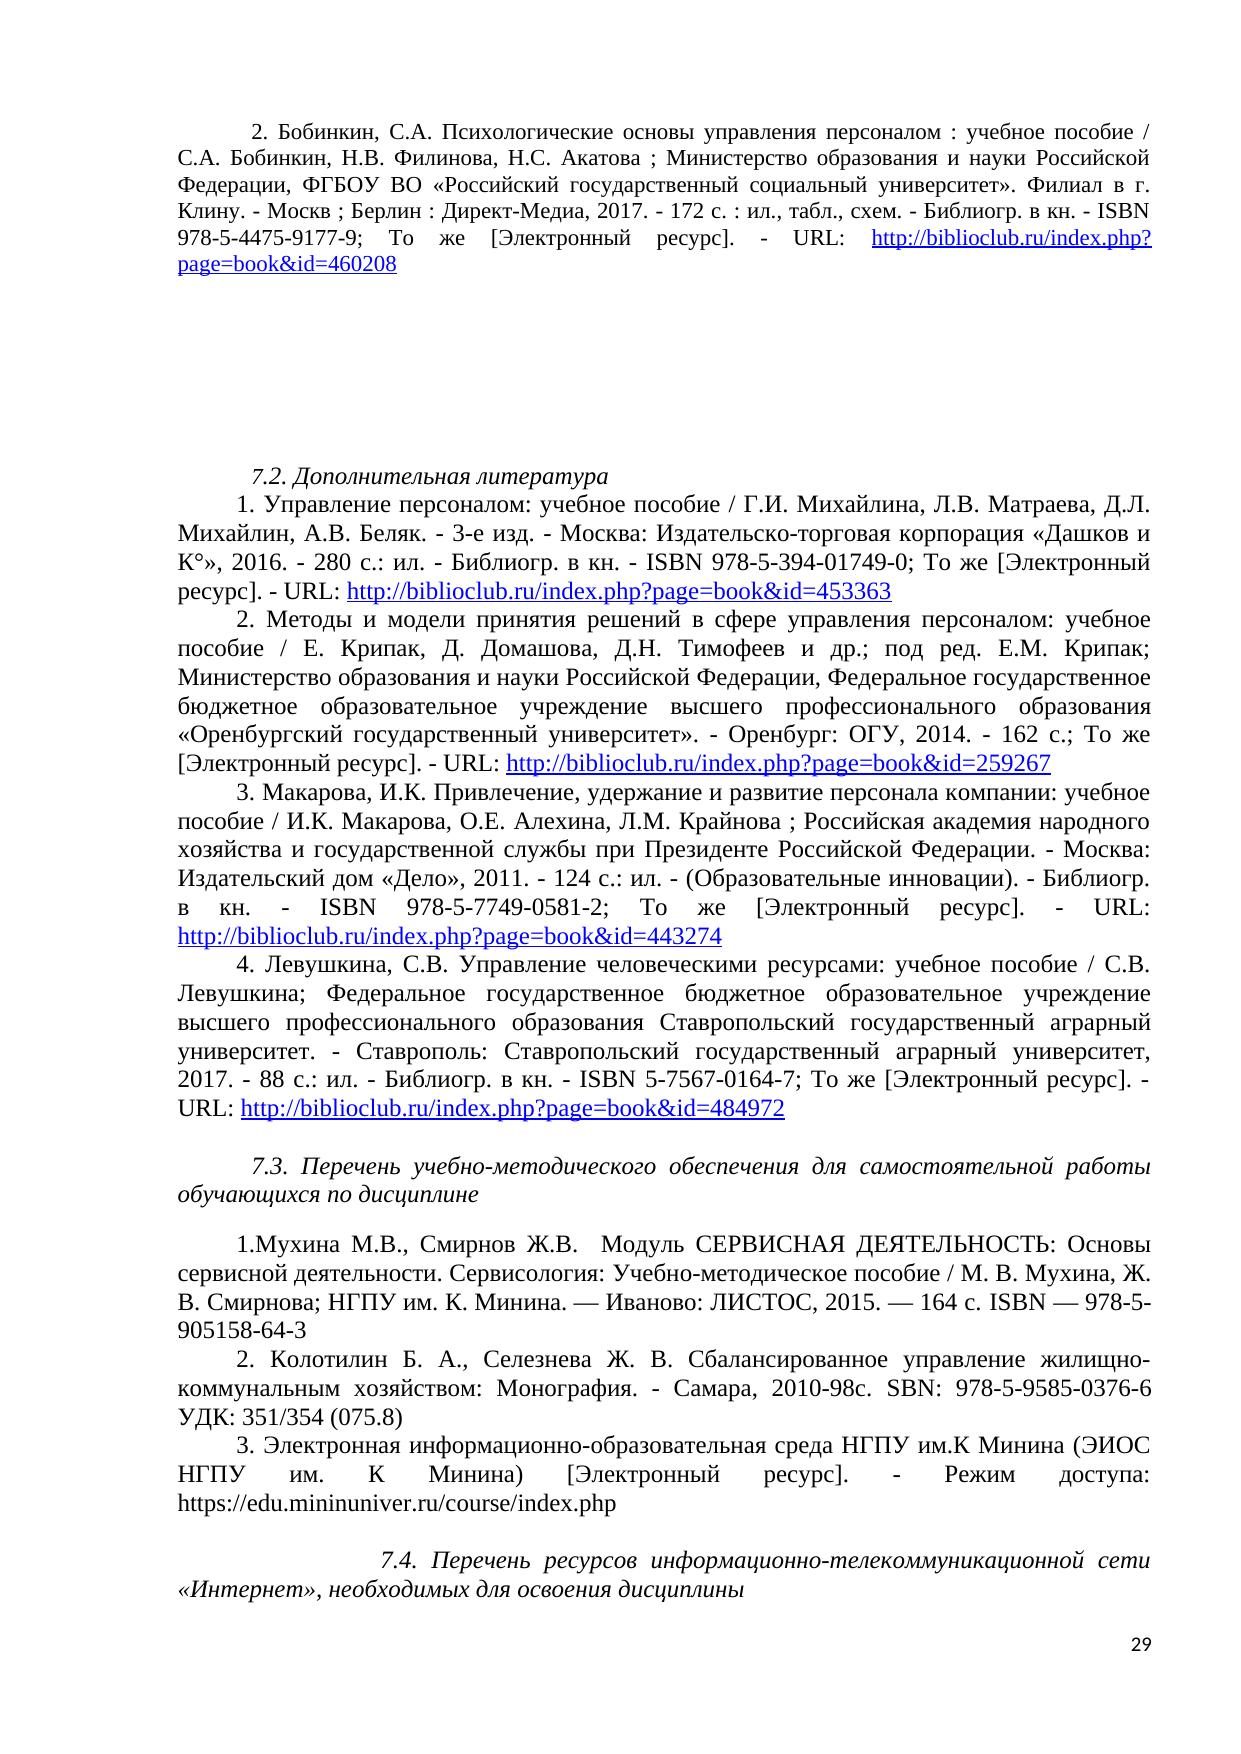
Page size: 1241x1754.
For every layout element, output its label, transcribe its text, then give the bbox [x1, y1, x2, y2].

text 2. Методы и модели принятия решений в сфере управления персоналом: учебное пособие / Е. Крипак, Д. Домашова, Д.Н. Тимофеев и др.; под ред. Е.М. Крипак; Министерство образования и науки Российской Федерации, Федеральное государственное бюджетное образовательное учреждение высшего профессионального образования «Оренбургский государственный университет». - Оренбург: ОГУ, 2014. - 162 с.; То же [Электронный ресурс]. - URL: http://biblioclub.ru/index.php?page=book&id=259267 [177, 604, 1152, 777]
text 1.Мухина М.В., Смирнов Ж.В. Модуль СЕРВИСНАЯ ДЕЯТЕЛЬНОСТЬ: Основы сервисной деятельности. Сервисология: Учебно-методическое пособие / М. В. Мухина, Ж. В. Смирнова; НГПУ им. К. Минина. — Иваново: ЛИСТОС, 2015. — 164 с. ISBN — 978-5-905158-64-3 [177, 1229, 1152, 1344]
text 3. Электронная информационно-образовательная среда НГПУ им.К Минина (ЭИОС НГПУ им. К Минина) [Электронный ресурс]. - Режим доступа: https://edu.mininuniver.ru/course/index.php [177, 1430, 1152, 1517]
text 7.3. Перечень учебно-методического обеспечения для самостоятельной работы обучающихся по дисциплине [177, 1151, 1152, 1208]
text 1. Управление персоналом: учебное пособие / Г.И. Михайлина, Л.В. Матраева, Д.Л. Михайлин, А.В. Беляк. - 3-е изд. - Москва: Издательско-торговая корпорация «Дашков и К°», 2016. - 280 с.: ил. - Библиогр. в кн. - ISBN 978-5-394-01749-0; То же [Электронный ресурс]. - URL: http://biblioclub.ru/index.php?page=book&id=453363 [177, 489, 1152, 604]
text 2. Колотилин Б. А., Селезнева Ж. В. Сбалансированное управление жилищно-коммунальным хозяйством: Монография. - Самара, 2010-98с. SBN: 978-5-9585-0376-6 УДК: 351/354 (075.8) [177, 1344, 1152, 1430]
text 3. Макарова, И.К. Привлечение, удержание и развитие персонала компании: учебное пособие / И.К. Макарова, О.Е. Алехина, Л.М. Крайнова ; Российская академия народного хозяйства и государственной службы при Президенте Российской Федерации. - Москва: Издательский дом «Дело», 2011. - 124 с.: ил. - (Образовательные инновации). - Библиогр. в кн. - ISBN 978-5-7749-0581-2; То же [Электронный ресурс]. - URL: http://biblioclub.ru/index.php?page=book&id=443274 [177, 777, 1152, 949]
text 7.2. Дополнительная литература [177, 461, 1152, 489]
text 2. Бобинкин, С.А. Психологические основы управления персоналом : учебное пособие / С.А. Бобинкин, Н.В. Филинова, Н.С. Акатова ; Министерство образования и науки Российской Федерации, ФГБОУ ВО «Российский государственный социальный университет». Филиал в г. Клину. - Москв ; Берлин : Директ-Медиа, 2017. - 172 с. : ил., табл., схем. - Библиогр. в кн. - ISBN 978-5-4475-9177-9; То же [Электронный ресурс]. - URL: http://biblioclub.ru/index.php?page=book&id=460208 [177, 118, 1152, 276]
text 4. Левушкина, С.В. Управление человеческими ресурсами: учебное пособие / С.В. Левушкина; Федеральное государственное бюджетное образовательное учреждение высшего профессионального образования Ставропольский государственный аграрный университет. - Ставрополь: Ставропольский государственный аграрный университет, 2017. - 88 с.: ил. - Библиогр. в кн. - ISBN 5-7567-0164-7; То же [Электронный ресурс]. - URL: http://biblioclub.ru/index.php?page=book&id=484972 [177, 949, 1152, 1122]
text 7.4. Перечень ресурсов информационно-телекоммуникационной сети «Интернет», необходимых для освоения дисциплины [177, 1545, 1152, 1603]
